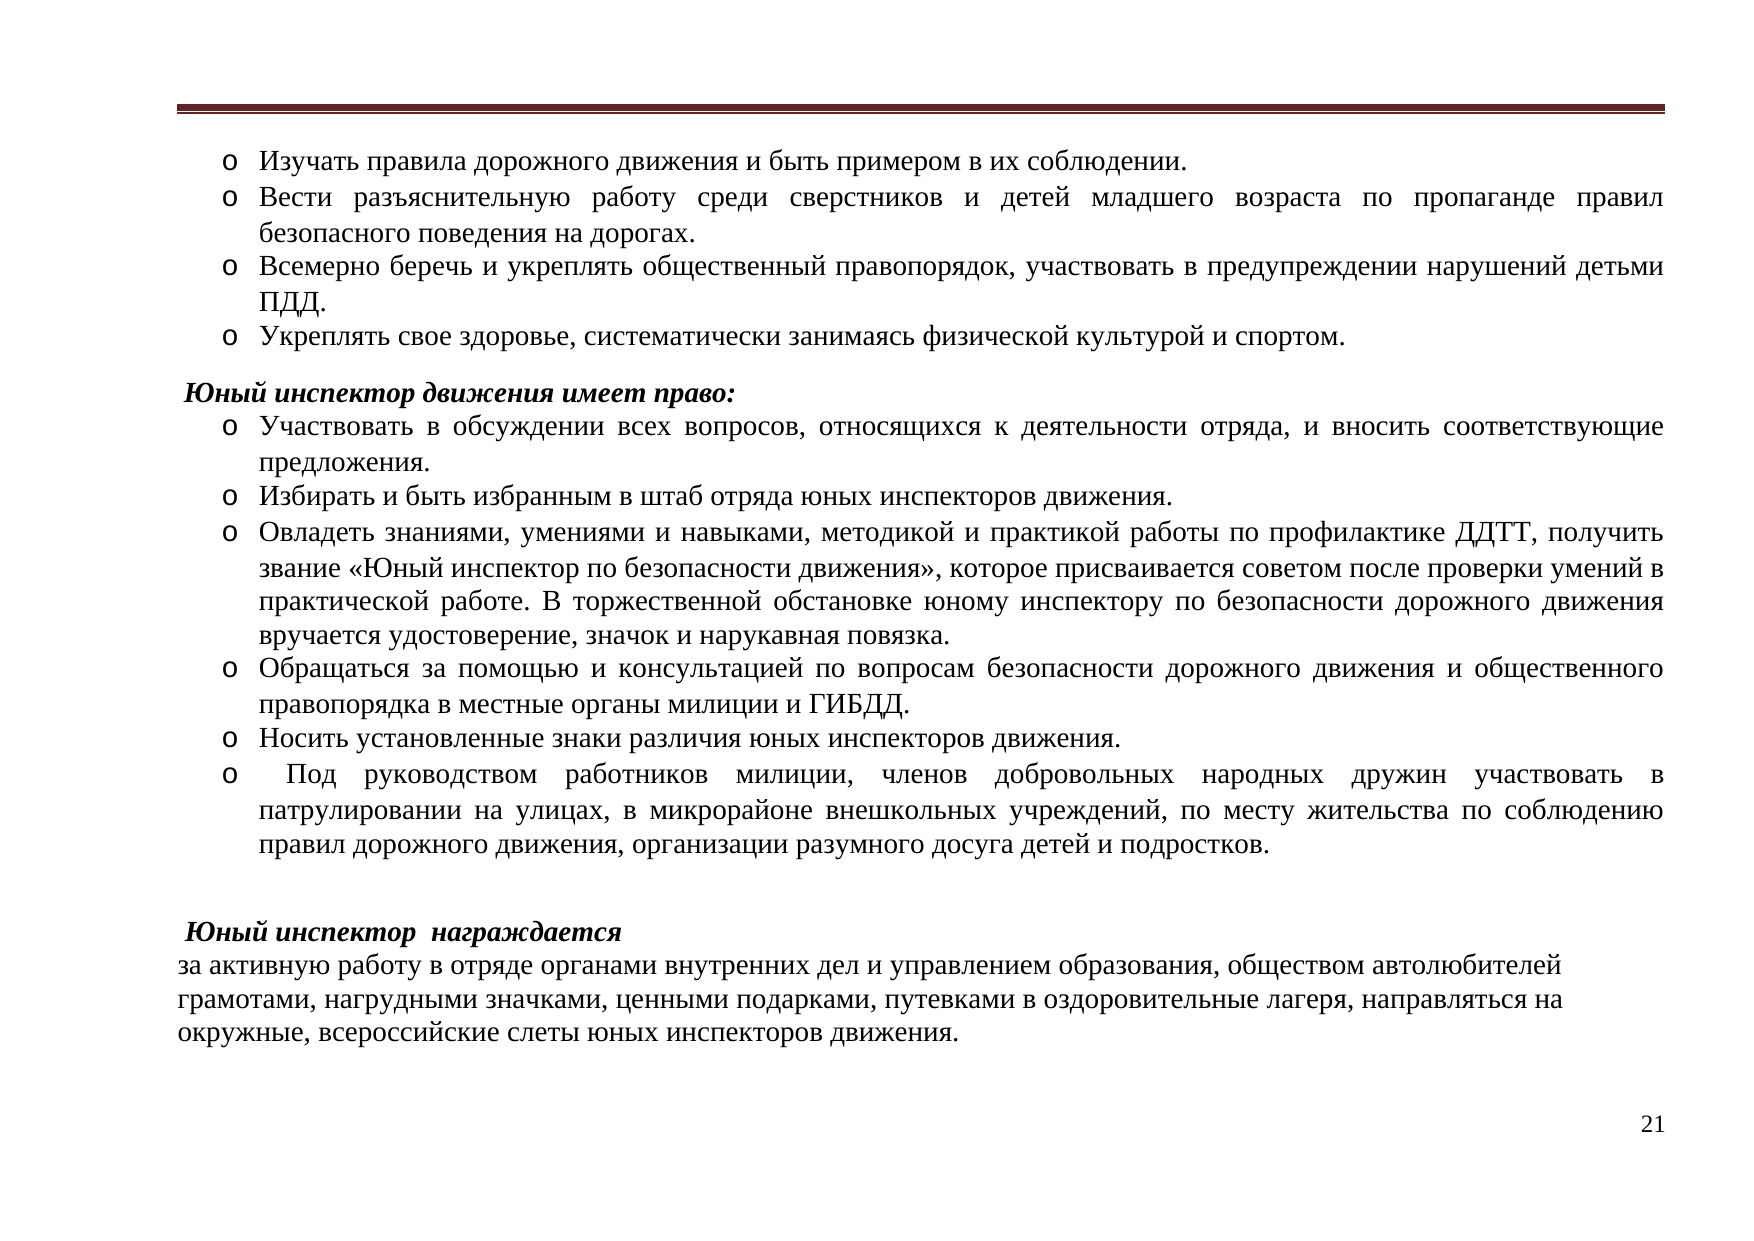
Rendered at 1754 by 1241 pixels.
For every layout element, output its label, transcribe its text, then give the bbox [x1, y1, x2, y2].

list Всемерно беречь и укреплять общественный правопорядок, участвовать в предупреждении нарушений детьми ПДД. [221, 248, 1665, 318]
list Вести разъяснительную работу среди сверстников и детей младшего возраста по пропаганде правил безопасного поведения на дорогах. [221, 179, 1665, 248]
list Овладеть знаниями, умениями и навыками, методикой и практикой работы по профилактике ДДТТ, получить звание «Юный инспектор по безопасности движения», которое присваивается советом после проверки умений в практической работе. В торжественной обстановке юному инспектору по безопасности дорожного движения вручается удостоверение, значок и нарукавная повязка. [221, 514, 1665, 651]
list Под руководством работников милиции, членов добровольных народных дружин участвовать в патрулировании на улицах, в микрорайоне внешкольных учреждений, по месту жительства по соблюдению правил дорожного движения, организации разумного досуга детей и подростков. [221, 756, 1665, 859]
text Юный инспектор награждается [177, 914, 1665, 947]
list Участвовать в обсуждении всех вопросов, относящихся к деятельности отряда, и вносить соответствующие предложения. [221, 408, 1665, 478]
list Обращаться за помощью и консультацией по вопросам безопасности дорожного движения и общественного правопорядка в местные органы милиции и ГИБДД. [221, 651, 1665, 720]
text за активную работу в отряде органами внутренних дел и управлением образования, обществом автолюбителей грамотами, нагрудными значками, ценными подарками, путевками в оздоровительные лагеря, направляться на окружные, всероссийские слеты юных инспекторов движения. [177, 947, 1665, 1048]
list Укреплять свое здоровье, систематически занимаясь физической культурой и спортом. [221, 318, 1665, 354]
list Носить установленные знаки различия юных инспекторов движения. [221, 720, 1665, 756]
list Избирать и быть избранным в штаб отряда юных инспекторов движения. [221, 478, 1665, 514]
list Изучать правила дорожного движения и быть примером в их соблюдении. [221, 143, 1665, 179]
text Юный инспектор движения имеет право: [183, 375, 1665, 408]
